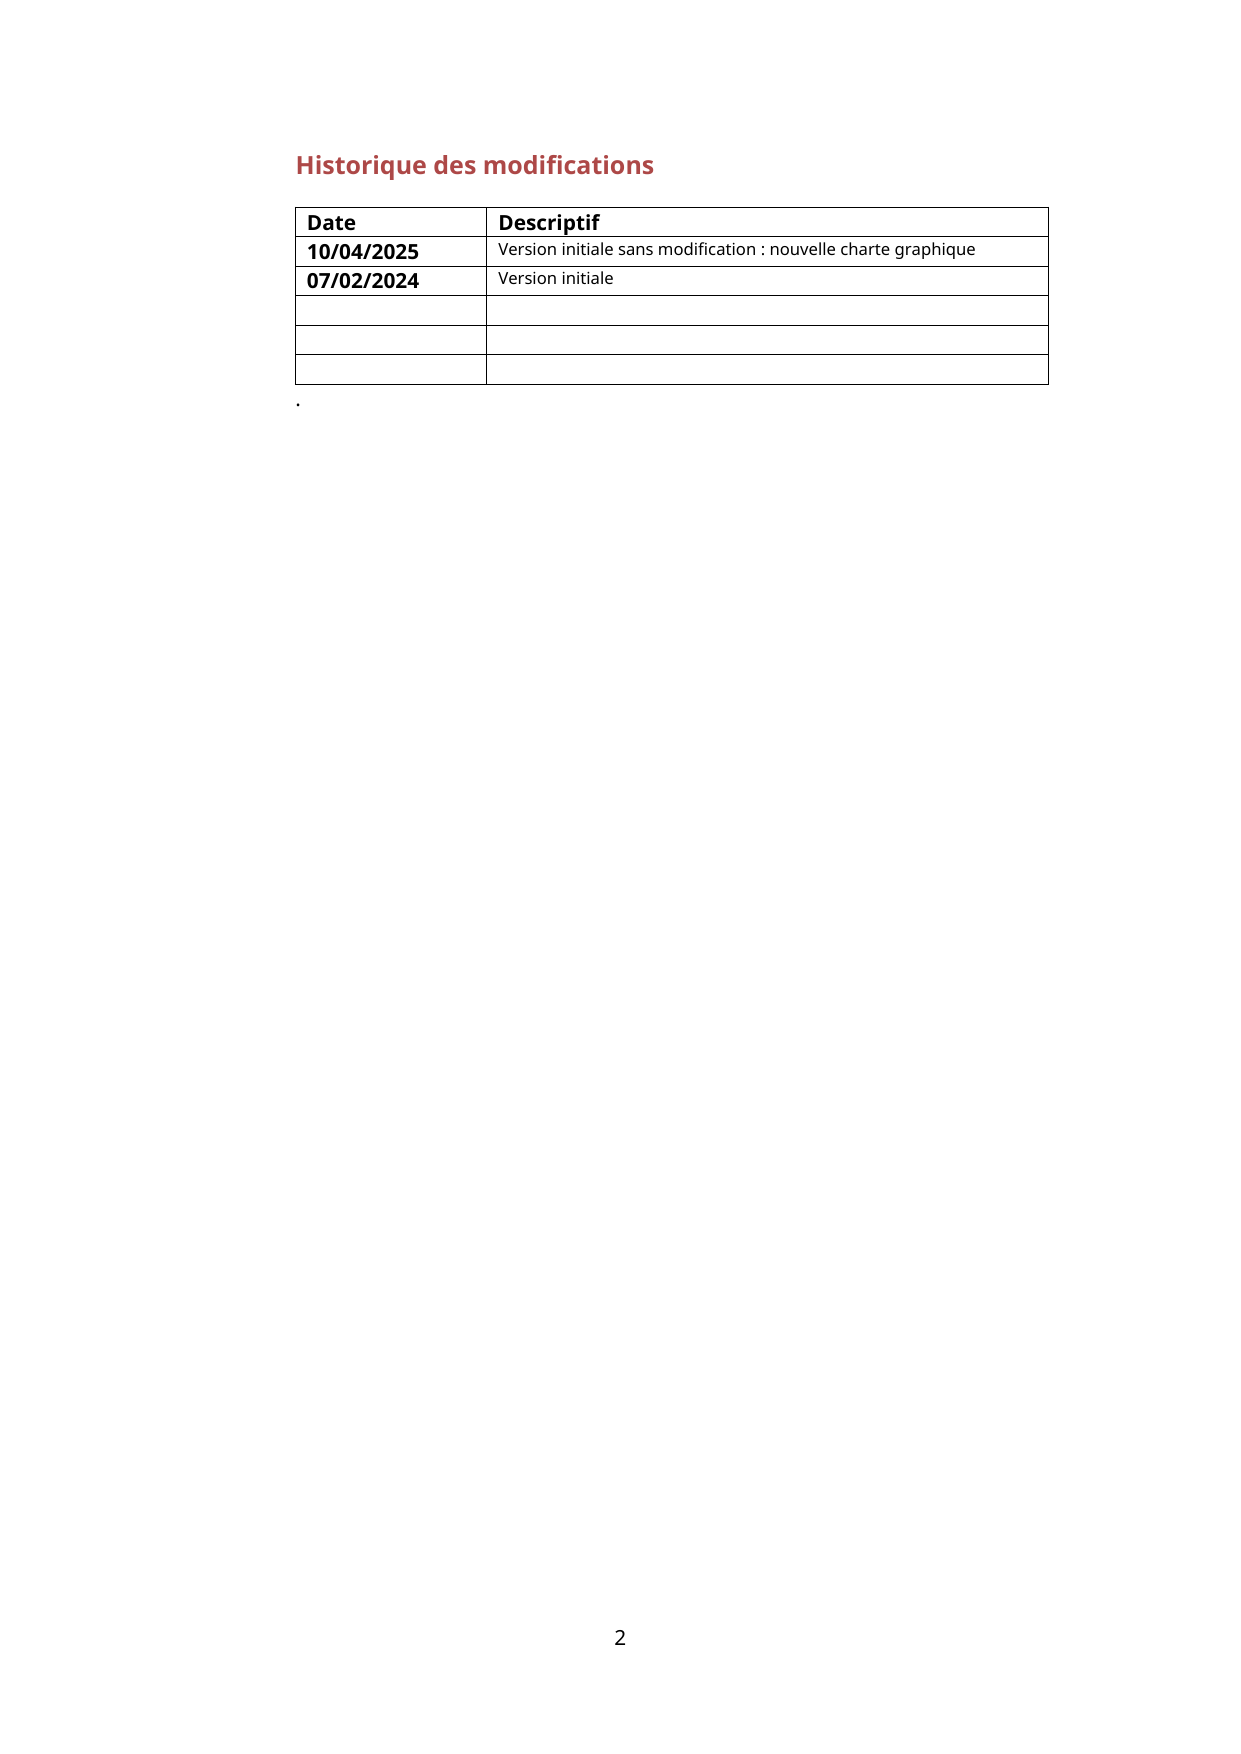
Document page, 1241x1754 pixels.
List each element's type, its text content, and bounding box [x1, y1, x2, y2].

table_cell 10/04/2025 [296, 237, 486, 266]
table_cell Version initiale sans modification : nouvelle charte graphique [487, 237, 1048, 266]
table_header Descriptif [487, 208, 1048, 236]
text . [295, 384, 1093, 413]
table_cell 07/02/2024 [296, 267, 486, 295]
table_cell [487, 296, 1048, 324]
table_cell [487, 326, 1048, 354]
table_cell [487, 355, 1048, 383]
table_cell [296, 355, 486, 383]
table_header Date [296, 208, 486, 236]
text Historique des modifications [221, 148, 1093, 182]
table_cell [296, 326, 486, 354]
table_cell Version initiale [487, 267, 1048, 295]
table_cell [296, 296, 486, 324]
